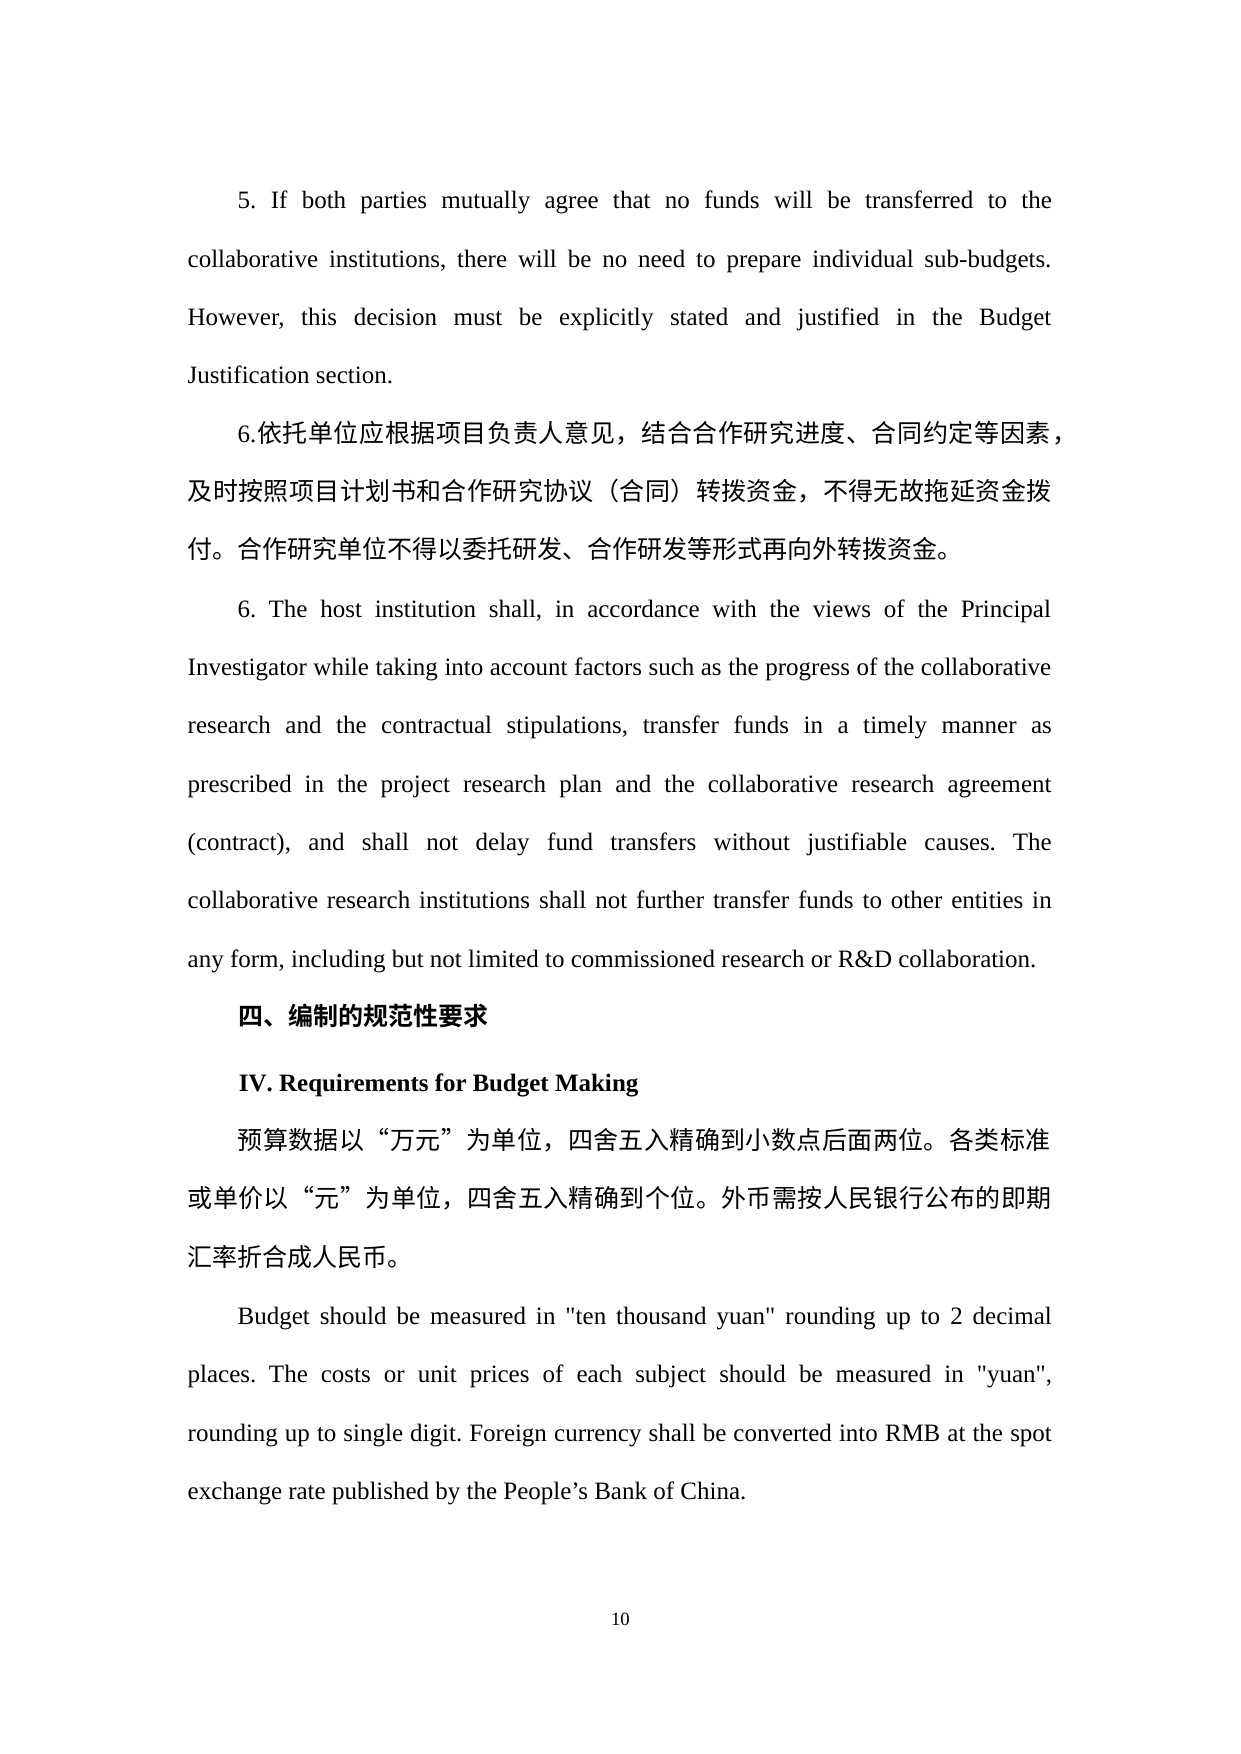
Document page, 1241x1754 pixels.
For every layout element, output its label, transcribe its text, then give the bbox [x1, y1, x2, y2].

text 6.依托单位应根据项目负责人意见，结合合作研究进度、合同约定等因素，及时按照项目计划书和合作研究协议（合同）转拨资金，不得无故拖延资金拨付。合作研究单位不得以委托研发、合作研发等形式再向外转拨资金。 [187, 395, 1053, 570]
text IV. Requirements for Budget Making [188, 1044, 1102, 1103]
text 5. If both parties mutually agree that no funds will be transferred to the collaborative institutions, there will be no need to prepare individual sub-budgets. However, this decision must be explicitly stated and justified in the Budget Justification section. [187, 162, 1053, 395]
text 四、编制的规范性要求 [188, 979, 1053, 1037]
text 预算数据以“万元”为单位，四舍五入精确到小数点后面两位。各类标准或单价以“元”为单位，四舍五入精确到个位。外币需按人民银行公布的即期汇率折合成人民币。 [187, 1103, 1053, 1278]
text Budget should be measured in "ten thousand yuan" rounding up to 2 decimal places. The costs or unit prices of each subject should be measured in "yuan", rounding up to single digit. Foreign currency shall be converted into RMB at the spot exchange rate published by the People’s Bank of China. [187, 1278, 1053, 1511]
text 6. The host institution shall, in accordance with the views of the Principal Investigator while taking into account factors such as the progress of the collaborative research and the contractual stipulations, transfer funds in a timely manner as prescribed in the project research plan and the collaborative research agreement (contract), and shall not delay fund transfers without justifiable causes. The collaborative research institutions shall not further transfer funds to other entities in any form, including but not limited to commissioned research or R&D collaboration. [187, 570, 1053, 979]
